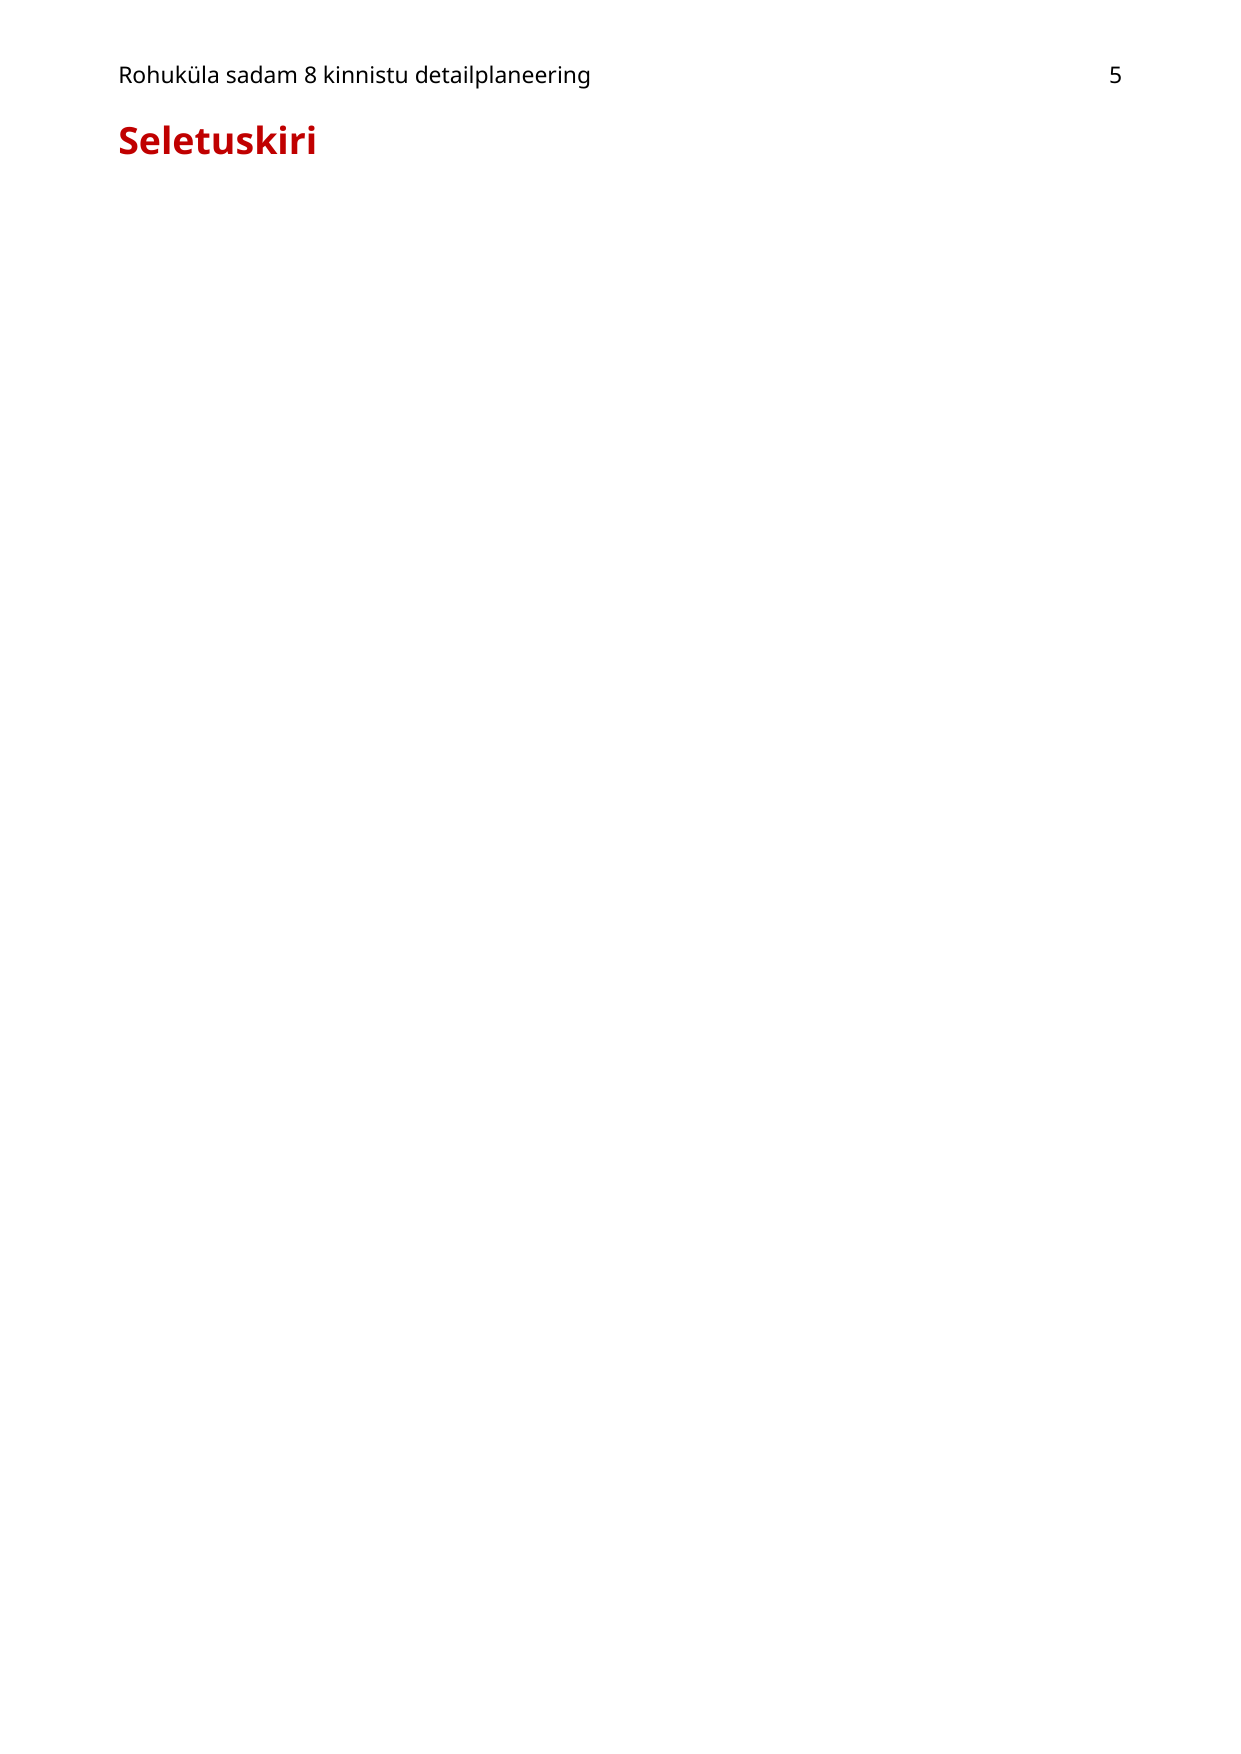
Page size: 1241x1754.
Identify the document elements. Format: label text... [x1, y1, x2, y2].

subtitle Seletuskiri [118, 118, 1122, 164]
